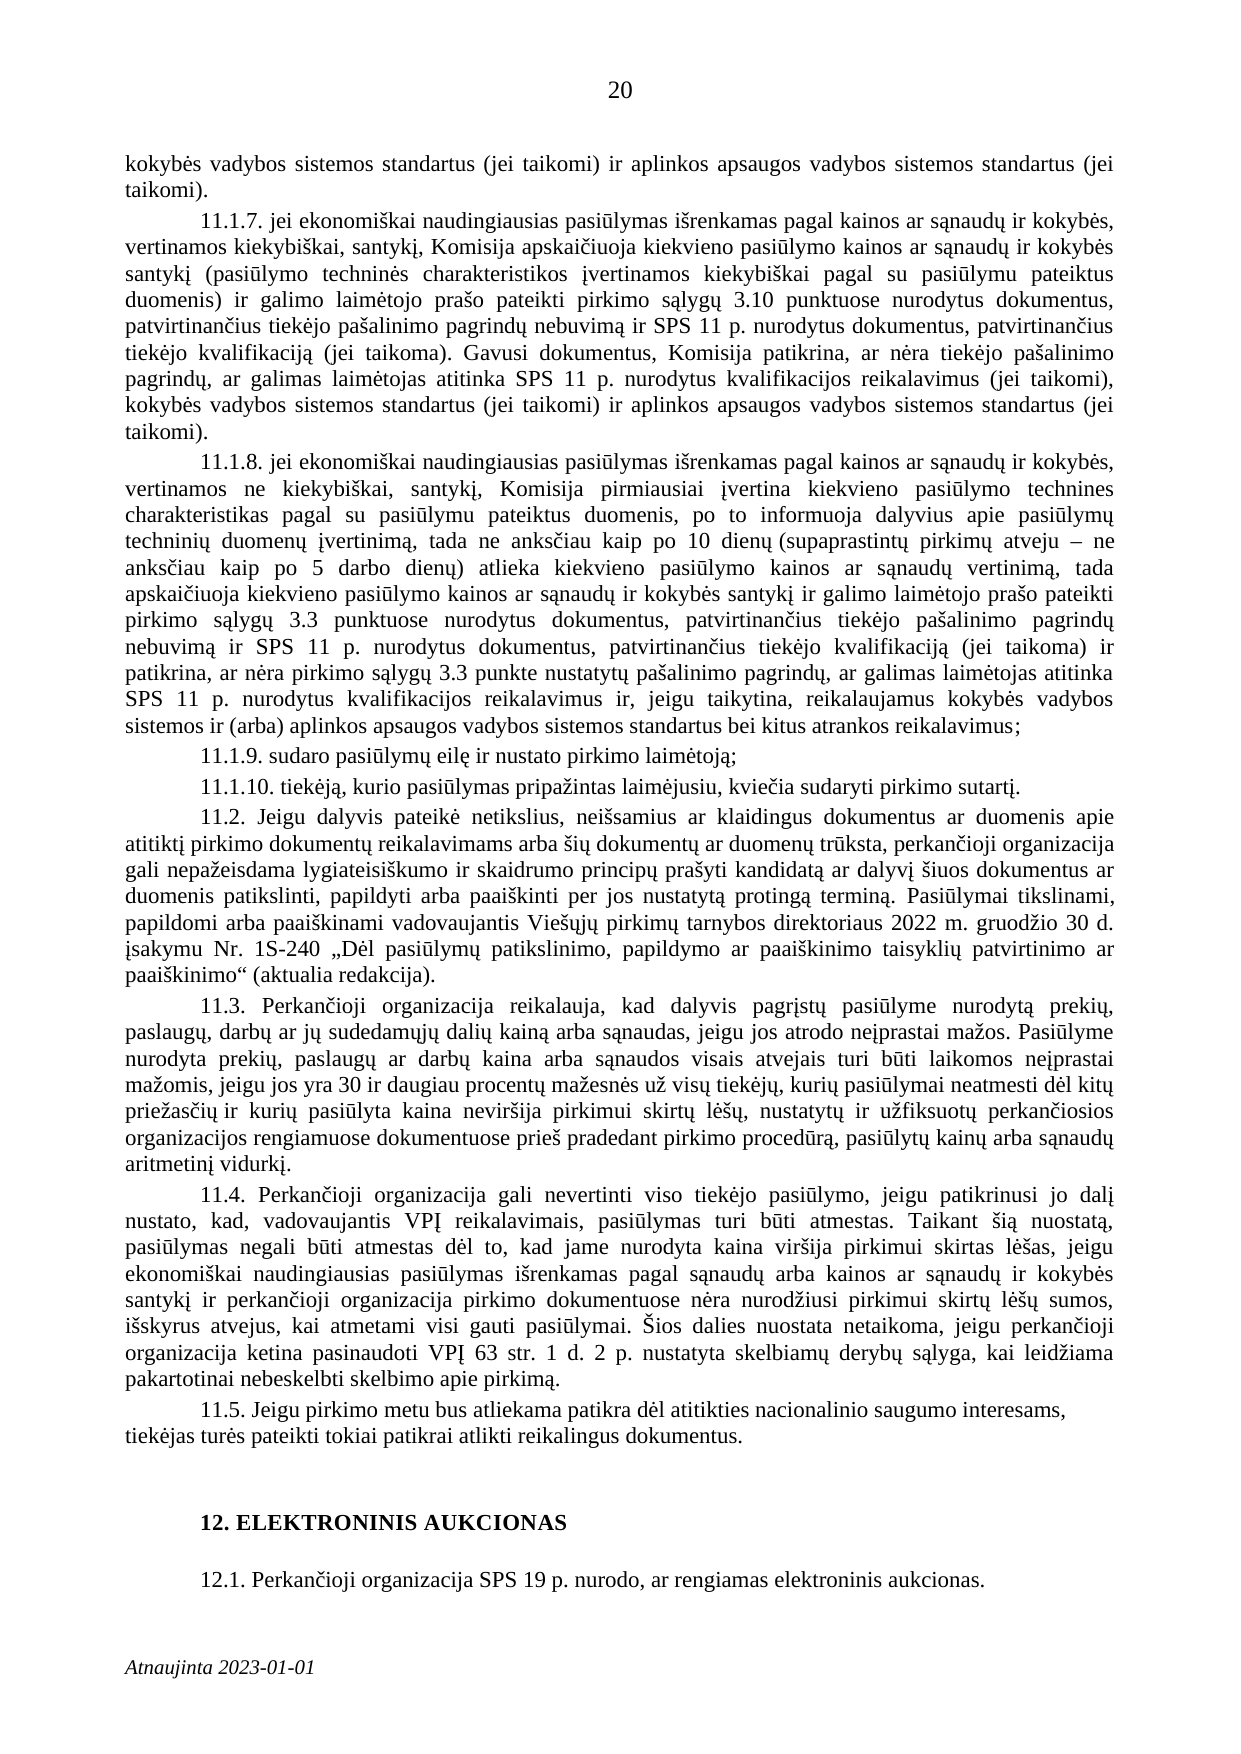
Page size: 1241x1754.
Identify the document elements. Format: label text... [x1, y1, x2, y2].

text 11.2. Jeigu dalyvis pateikė netikslius, neišsamius ar klaidingus dokumentus ar duomenis apie atitiktį pirkimo dokumentų reikalavimams arba šių dokumentų ar duomenų trūksta, perkančioji organizacija gali nepažeisdama lygiateisiškumo ir skaidrumo principų prašyti kandidatą ar dalyvį šiuos dokumentus ar duomenis patikslinti, papildyti arba paaiškinti per jos nustatytą protingą terminą. Pasiūlymai tikslinami, papildomi arba paaiškinami vadovaujantis Viešųjų pirkimų tarnybos direktoriaus 2022 m. gruodžio 30 d. įsakymu Nr. 1S-240 „Dėl pasiūlymų patikslinimo, papildymo ar paaiškinimo taisyklių patvirtinimo ar paaiškinimo“ (aktualia redakcija). [125, 803, 1115, 988]
text 12.1. Perkančioji organizacija SPS 19 p. nurodo, ar rengiamas elektroninis aukcionas. [125, 1566, 1115, 1593]
text 11.1.7. jei ekonomiškai naudingiausias pasiūlymas išrenkamas pagal kainos ar sąnaudų ir kokybės, vertinamos kiekybiškai, santykį, Komisija apskaičiuoja kiekvieno pasiūlymo kainos ar sąnaudų ir kokybės santykį (pasiūlymo techninės charakteristikos įvertinamos kiekybiškai pagal su pasiūlymu pateiktus duomenis) ir galimo laimėtojo prašo pateikti pirkimo sąlygų 3.10 punktuose nurodytus dokumentus, patvirtinančius tiekėjo pašalinimo pagrindų nebuvimą ir SPS 11 p. nurodytus dokumentus, patvirtinančius tiekėjo kvalifikaciją (jei taikoma). Gavusi dokumentus, Komisija patikrina, ar nėra tiekėjo pašalinimo pagrindų, ar galimas laimėtojas atitinka SPS 11 p. nurodytus kvalifikacijos reikalavimus (jei taikomi), kokybės vadybos sistemos standartus (jei taikomi) ir aplinkos apsaugos vadybos sistemos standartus (jei taikomi). [125, 207, 1115, 444]
text 11.5. Jeigu pirkimo metu bus atliekama patikra dėl atitikties nacionalinio saugumo interesams, tiekėjas turės pateikti tokiai patikrai atlikti reikalingus dokumentus. [125, 1396, 1115, 1448]
text 11.3. Perkančioji organizacija reikalauja, kad dalyvis pagrįstų pasiūlyme nurodytą prekių, paslaugų, darbų ar jų sudedamųjų dalių kainą arba sąnaudas, jeigu jos atrodo neįprastai mažos. Pasiūlyme nurodyta prekių, paslaugų ar darbų kaina arba sąnaudos visais atvejais turi būti laikomos neįprastai mažomis, jeigu jos yra 30 ir daugiau procentų mažesnės už visų tiekėjų, kurių pasiūlymai neatmesti dėl kitų priežasčių ir kurių pasiūlyta kaina neviršija pirkimui skirtų lėšų, nustatytų ir užfiksuotų perkančiosios organizacijos rengiamuose dokumentuose prieš pradedant pirkimo procedūrą, pasiūlytų kainų arba sąnaudų aritmetinį vidurkį. [125, 992, 1115, 1176]
text 11.1.10. tiekėją, kurio pasiūlymas pripažintas laimėjusiu, kviečia sudaryti pirkimo sutartį. [125, 773, 1115, 799]
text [125, 150, 1115, 203]
text 11.1.8. jei ekonomiškai naudingiausias pasiūlymas išrenkamas pagal kainos ar sąnaudų ir kokybės, vertinamos ne kiekybiškai, santykį, Komisija pirmiausiai įvertina kiekvieno pasiūlymo technines charakteristikas pagal su pasiūlymu pateiktus duomenis, po to informuoja dalyvius apie pasiūlymų techninių duomenų įvertinimą, tada ne anksčiau kaip po 10 dienų (supaprastintų pirkimų atveju – ne anksčiau kaip po 5 darbo dienų) atlieka kiekvieno pasiūlymo kainos ar sąnaudų vertinimą, tada apskaičiuoja kiekvieno pasiūlymo kainos ar sąnaudų ir kokybės santykį ir galimo laimėtojo prašo pateikti pirkimo sąlygų 3.3 punktuose nurodytus dokumentus, patvirtinančius tiekėjo pašalinimo pagrindų nebuvimą ir SPS 11 p. nurodytus dokumentus, patvirtinančius tiekėjo kvalifikaciją (jei taikoma) ir patikrina, ar nėra pirkimo sąlygų 3.3 punkte nustatytų pašalinimo pagrindų, ar galimas laimėtojas atitinka SPS 11 p. nurodytus kvalifikacijos reikalavimus ir, jeigu taikytina, reikalaujamus kokybės vadybos sistemos ir (arba) aplinkos apsaugos vadybos sistemos standartus bei kitus atrankos reikalavimus; [125, 448, 1115, 738]
subtitle 12. Elektroninis aukcionas [125, 1509, 1115, 1536]
text 11.4. Perkančioji organizacija gali nevertinti viso tiekėjo pasiūlymo, jeigu patikrinusi jo dalį nustato, kad, vadovaujantis VPĮ reikalavimais, pasiūlymas turi būti atmestas. Taikant šią nuostatą, pasiūlymas negali būti atmestas dėl to, kad jame nurodyta kaina viršija pirkimui skirtas lėšas, jeigu ekonomiškai naudingiausias pasiūlymas išrenkamas pagal sąnaudų arba kainos ar sąnaudų ir kokybės santykį ir perkančioji organizacija pirkimo dokumentuose nėra nurodžiusi pirkimui skirtų lėšų sumos, išskyrus atvejus, kai atmetami visi gauti pasiūlymai. Šios dalies nuostata netaikoma, jeigu perkančioji organizacija ketina pasinaudoti VPĮ 63 str. 1 d. 2 p. nustatyta skelbiamų derybų sąlyga, kai leidžiama pakartotinai nebeskelbti skelbimo apie pirkimą. [125, 1181, 1115, 1391]
text 11.1.9. sudaro pasiūlymų eilę ir nustato pirkimo laimėtoją; [125, 742, 1115, 769]
